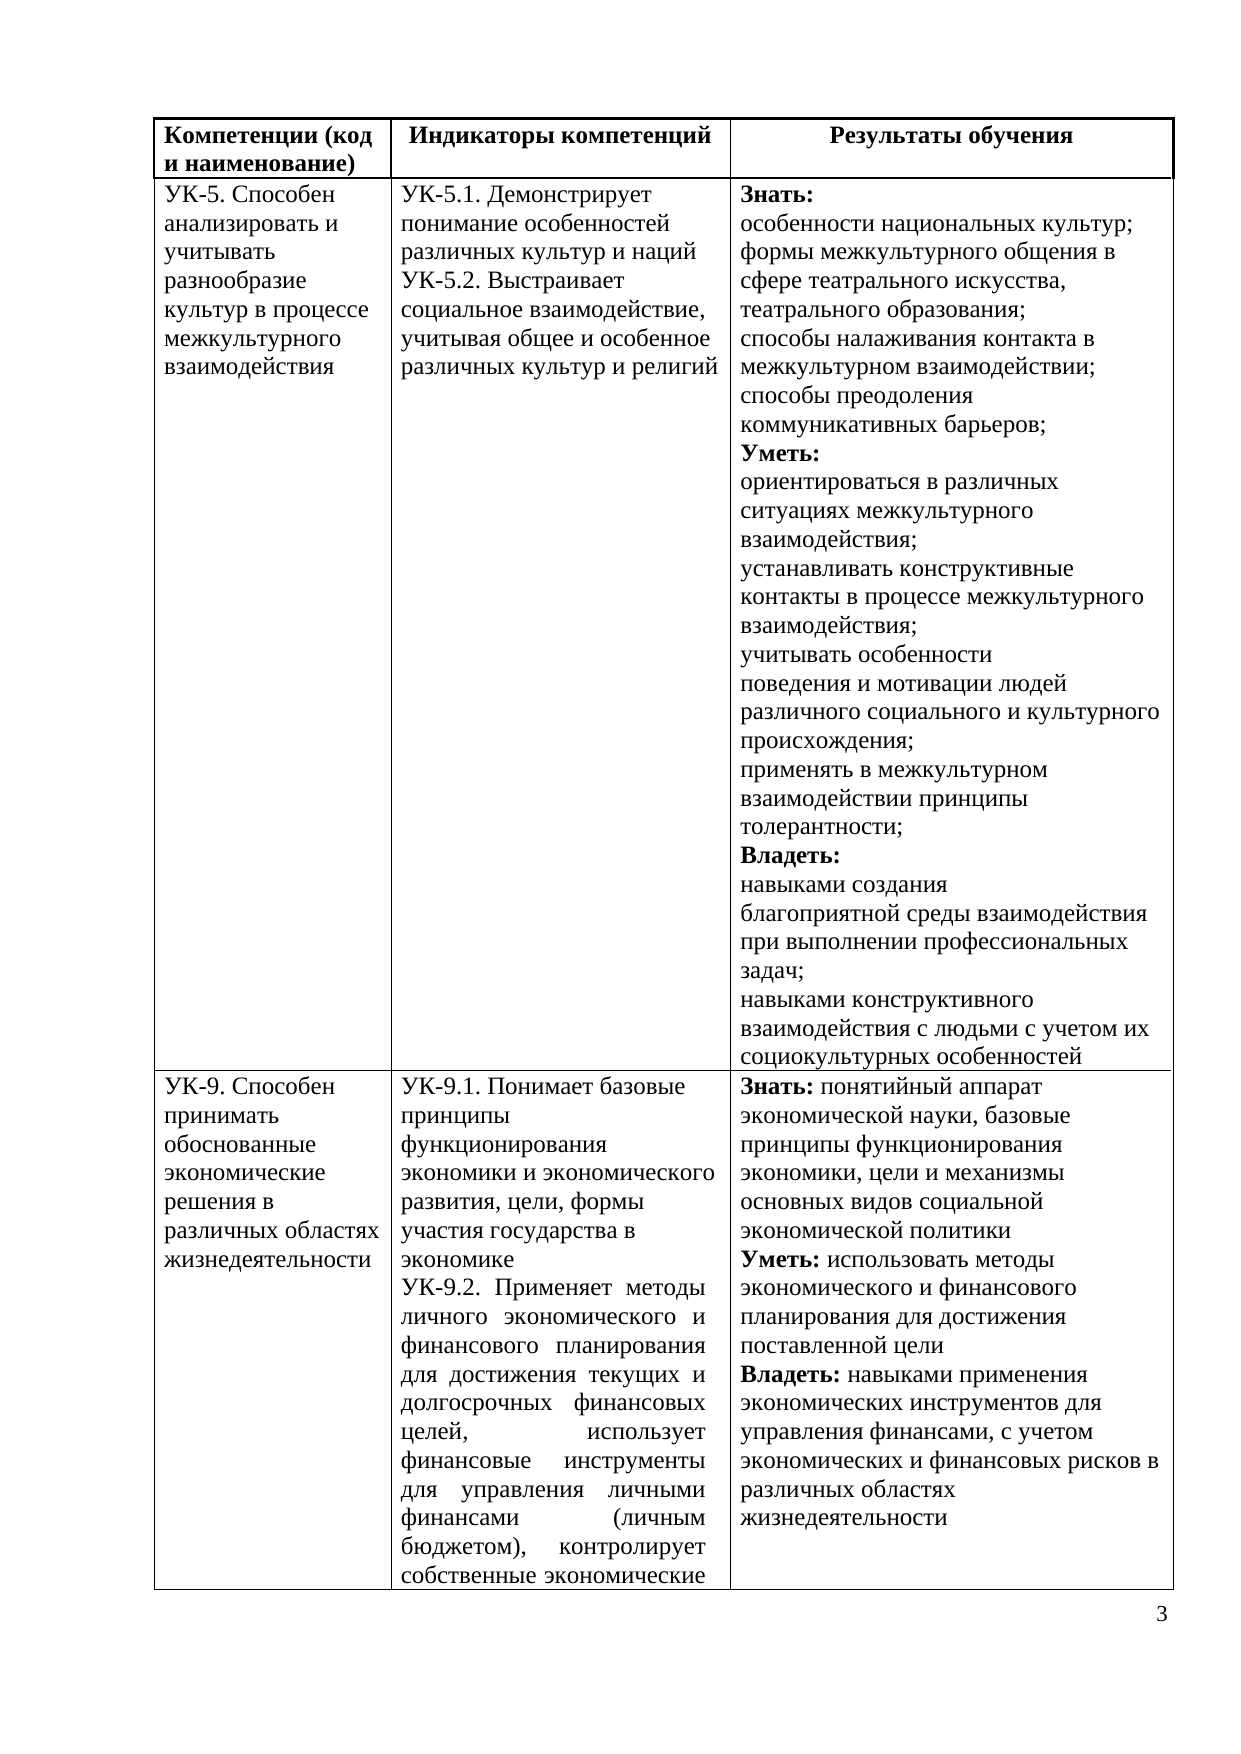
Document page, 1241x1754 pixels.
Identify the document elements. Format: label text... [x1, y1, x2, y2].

table_header Компетенции (код и наименование) [155, 120, 390, 177]
table_header Результаты обучения [731, 120, 1172, 177]
table_cell УК-5. Способен анализировать и учитывать разнообразие культур в процессе межкультурного взаимодействия [155, 179, 391, 1070]
table_header Индикаторы компетенций [392, 120, 730, 177]
table_cell Знать: особенности национальных культур; формы межкультурного общения в сфере театрального искусства, театрального образования; способы налаживания контакта в межкультурном взаимодействии; способы преодоления коммуникативных барьеров; Уметь: ориентироваться в различных ситуациях межкультурного взаимодействия; устанавливать конструктивные контакты в процессе межкультурного взаимодействия; учитывать особенности поведения и мотивации людей различного социального и культурного происхождения; применять в межкультурном взаимодействии принципы толерантности; Владеть: навыками создания благоприятной среды взаимодействия при выполнении профессиональных задач; навыками конструктивного взаимодействия с людьми с учетом их социокультурных особенностей [731, 177, 1173, 1070]
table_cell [392, 1071, 730, 1589]
table_cell УК-5.1. Демонстрирует понимание особенностей различных культур и наций УК-5.2. Выстраивает социальное взаимодействие, учитывая общее и особенное различных культур и религий [392, 179, 730, 1070]
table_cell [731, 1070, 1173, 1589]
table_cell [155, 1071, 391, 1589]
